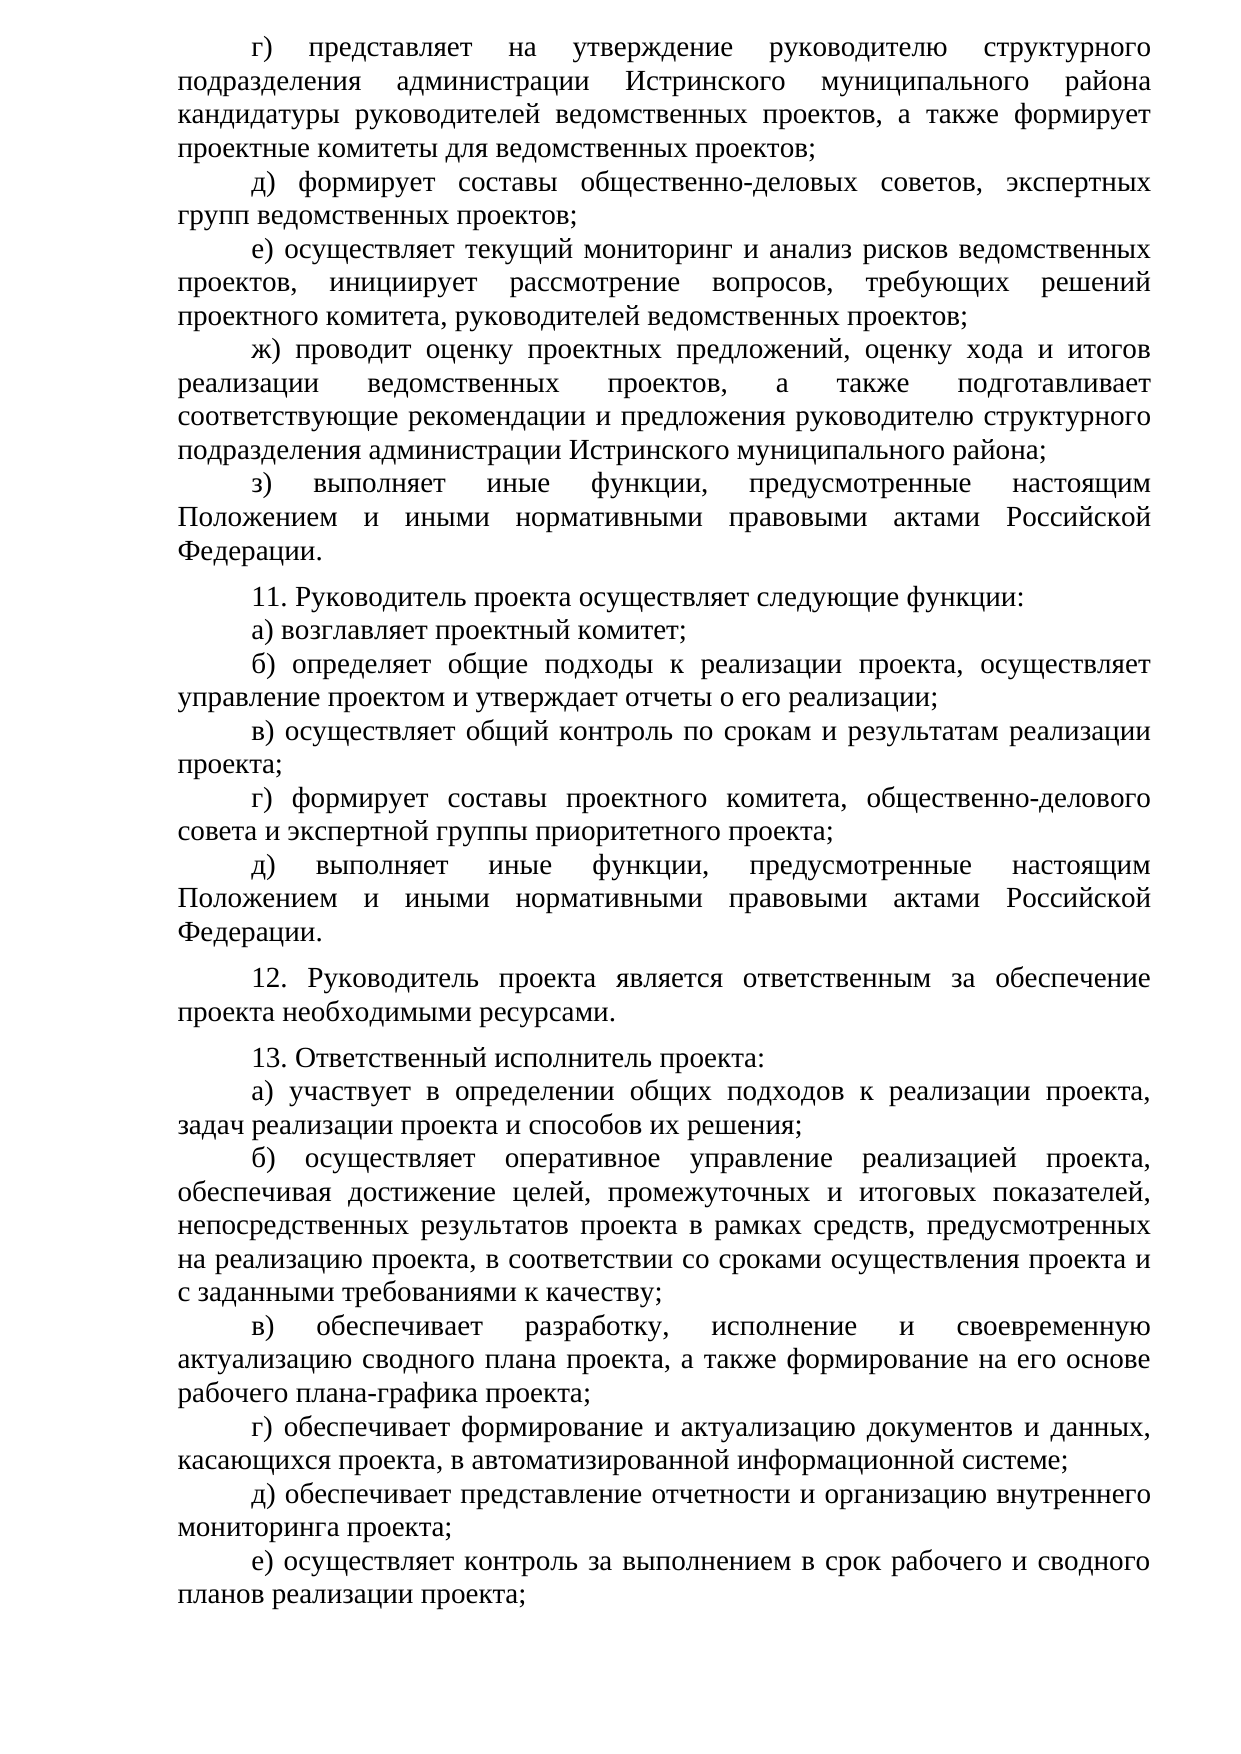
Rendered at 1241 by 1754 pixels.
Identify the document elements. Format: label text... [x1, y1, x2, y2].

text б) осуществляет оперативное управление реализацией проекта, обеспечивая достижение целей, промежуточных и итоговых показателей, непосредственных результатов проекта в рамках средств, предусмотренных на реализацию проекта, в соответствии со сроками осуществления проекта и с заданными требованиями к качеству; [177, 1140, 1152, 1308]
text г) формирует составы проектного комитета, общественно-делового совета и экспертной группы приоритетного проекта; [177, 780, 1152, 847]
text а) возглавляет проектный комитет; [177, 612, 1152, 646]
text е) осуществляет контроль за выполнением в срок рабочего и сводного планов реализации проекта; [177, 1543, 1152, 1610]
text д) выполняет иные функции, предусмотренные настоящим Положением и иными нормативными правовыми актами Российской Федерации. [177, 847, 1152, 948]
text 11. Руководитель проекта осуществляет следующие функции: [177, 579, 1152, 612]
text б) определяет общие подходы к реализации проекта, осуществляет управление проектом и утверждает отчеты о его реализации; [177, 646, 1152, 713]
text а) участвует в определении общих подходов к реализации проекта, задач реализации проекта и способов их решения; [177, 1073, 1152, 1140]
text д) обеспечивает представление отчетности и организацию внутреннего мониторинга проекта; [177, 1476, 1152, 1543]
text г) обеспечивает формирование и актуализацию документов и данных, касающихся проекта, в автоматизированной информационной системе; [177, 1409, 1152, 1476]
text д) формирует составы общественно-деловых советов, экспертных групп ведомственных проектов; [177, 164, 1152, 231]
text з) выполняет иные функции, предусмотренные настоящим Положением и иными нормативными правовыми актами Российской Федерации. [177, 466, 1152, 566]
text г) представляет на утверждение руководителю структурного подразделения администрации Истринского муниципального района кандидатуры руководителей ведомственных проектов, а также формирует проектные комитеты для ведомственных проектов; [177, 29, 1152, 164]
text в) обеспечивает разработку, исполнение и своевременную актуализацию сводного плана проекта, а также формирование на его основе рабочего плана-графика проекта; [177, 1308, 1152, 1409]
text 12. Руководитель проекта является ответственным за обеспечение проекта необходимыми ресурсами. [177, 960, 1152, 1027]
text ж) проводит оценку проектных предложений, оценку хода и итогов реализации ведомственных проектов, а также подготавливает соответствующие рекомендации и предложения руководителю структурного подразделения администрации Истринского муниципального района; [177, 331, 1152, 466]
text в) осуществляет общий контроль по срокам и результатам реализации проекта; [177, 713, 1152, 780]
text 13. Ответственный исполнитель проекта: [177, 1040, 1152, 1073]
text е) осуществляет текущий мониторинг и анализ рисков ведомственных проектов, инициирует рассмотрение вопросов, требующих решений проектного комитета, руководителей ведомственных проектов; [177, 231, 1152, 331]
